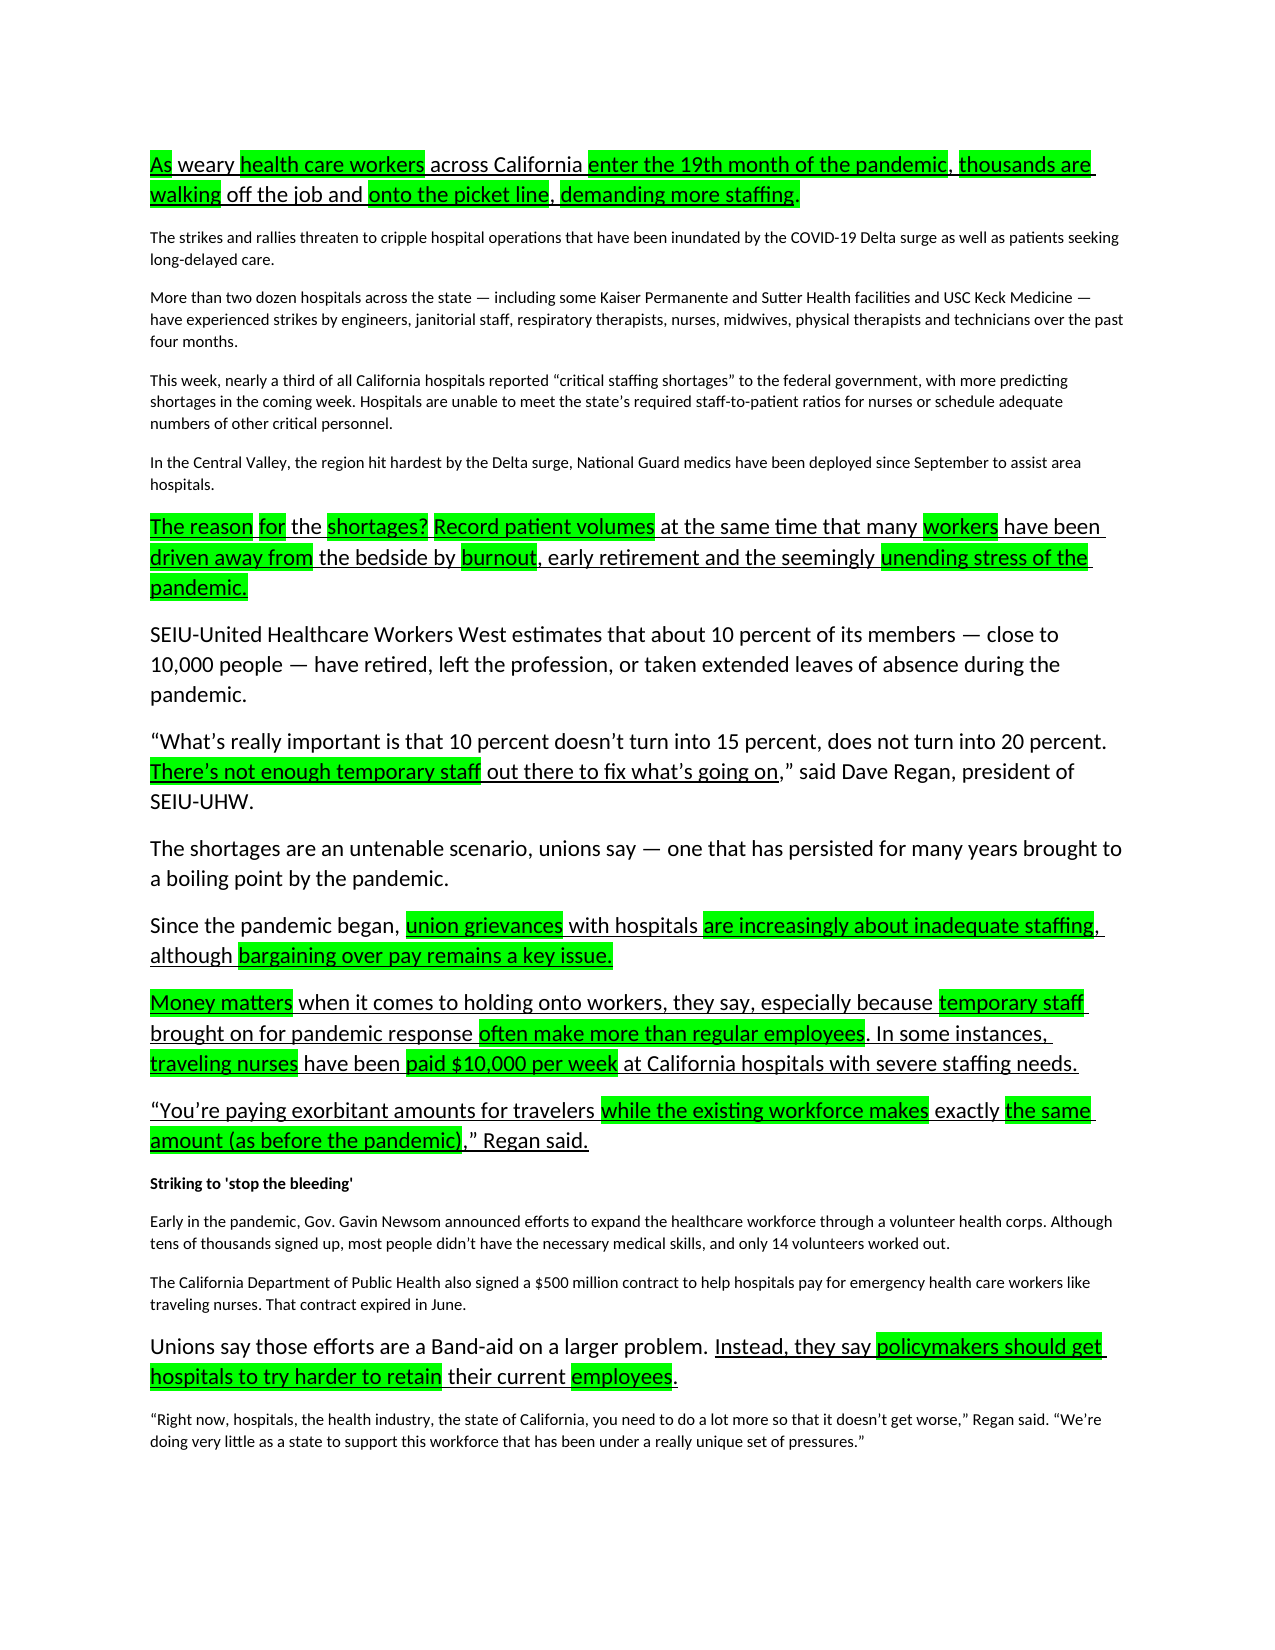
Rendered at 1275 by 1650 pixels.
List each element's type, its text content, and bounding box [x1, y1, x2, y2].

text “What’s really important is that 10 percent doesn’t turn into 15 percent, does not turn into 20 percent. There’s not enough temporary staff out there to fix what’s going on,” said Dave Regan, president of SEIU-UHW. [150, 727, 1125, 816]
text Striking to 'stop the bleeding' [150, 1173, 1125, 1193]
text Unions say those efforts are a Band-aid on a larger problem. Instead, they say policymakers should get hospitals to try harder to retain their current employees. [150, 1332, 1125, 1391]
text In the Central Valley, the region hit hardest by the Delta surge, National Guard medics have been deployed since September to assist area hospitals. [150, 452, 1125, 494]
text “You’re paying exorbitant amounts for travelers while the existing workforce makes exactly the same amount (as before the pandemic),” Regan said. [150, 1096, 1125, 1154]
text More than two dozen hospitals across the state — including some Kaiser Permanente and Sutter Health facilities and USC Keck Medicine — have experienced strikes by engineers, janitorial staff, respiratory therapists, nurses, midwives, physical therapists and technicians over the past four months. [150, 287, 1125, 352]
text Money matters when it comes to holding onto workers, they say, especially because temporary staff brought on for pandemic response often make more than regular employees. In some instances, traveling nurses have been paid $10,000 per week at California hospitals with severe staffing needs. [150, 988, 1125, 1077]
text The shortages are an untenable scenario, unions say — one that has persisted for many years brought to a boiling point by the pandemic. [150, 834, 1125, 893]
text The strikes and rallies threaten to cripple hospital operations that have been inundated by the COVID-19 Delta surge as well as patients seeking long-delayed care. [150, 227, 1125, 269]
text As weary health care workers across California enter the 19th month of the pandemic, thousands are walking off the job and onto the picket line, demanding more staffing. [150, 150, 1125, 208]
text Since the pandemic began, union grievances with hospitals are increasingly about inadequate staffing, although bargaining over pay remains a key issue. [150, 911, 1125, 970]
text SEIU-United Healthcare Workers West estimates that about 10 percent of its members — close to 10,000 people — have retired, left the profession, or taken extended leaves of absence during the pandemic. [150, 620, 1125, 708]
text The California Department of Public Health also signed a $500 million contract to help hospitals pay for emergency health care workers like traveling nurses. That contract expired in June. [150, 1272, 1125, 1314]
text Early in the pandemic, Gov. Gavin Newsom announced efforts to expand the healthcare workforce through a volunteer health corps. Although tens of thousands signed up, most people didn’t have the necessary medical skills, and only 14 volunteers worked out. [150, 1211, 1125, 1254]
text The reason for the shortages? Record patient volumes at the same time that many workers have been driven away from the bedside by burnout, early retirement and the seemingly unending stress of the pandemic. [150, 512, 1125, 601]
text “Right now, hospitals, the health industry, the state of California, you need to do a lot more so that it doesn’t get worse,” Regan said. “We’re doing very little as a state to support this workforce that has been under a really unique set of pressures.” [150, 1409, 1125, 1452]
text This week, nearly a third of all California hospitals reported “critical staffing shortages” to the federal government, with more predicting shortages in the coming week. Hospitals are unable to meet the state’s required staff-to-patient ratios for nurses or schedule adequate numbers of other critical personnel. [150, 370, 1125, 434]
